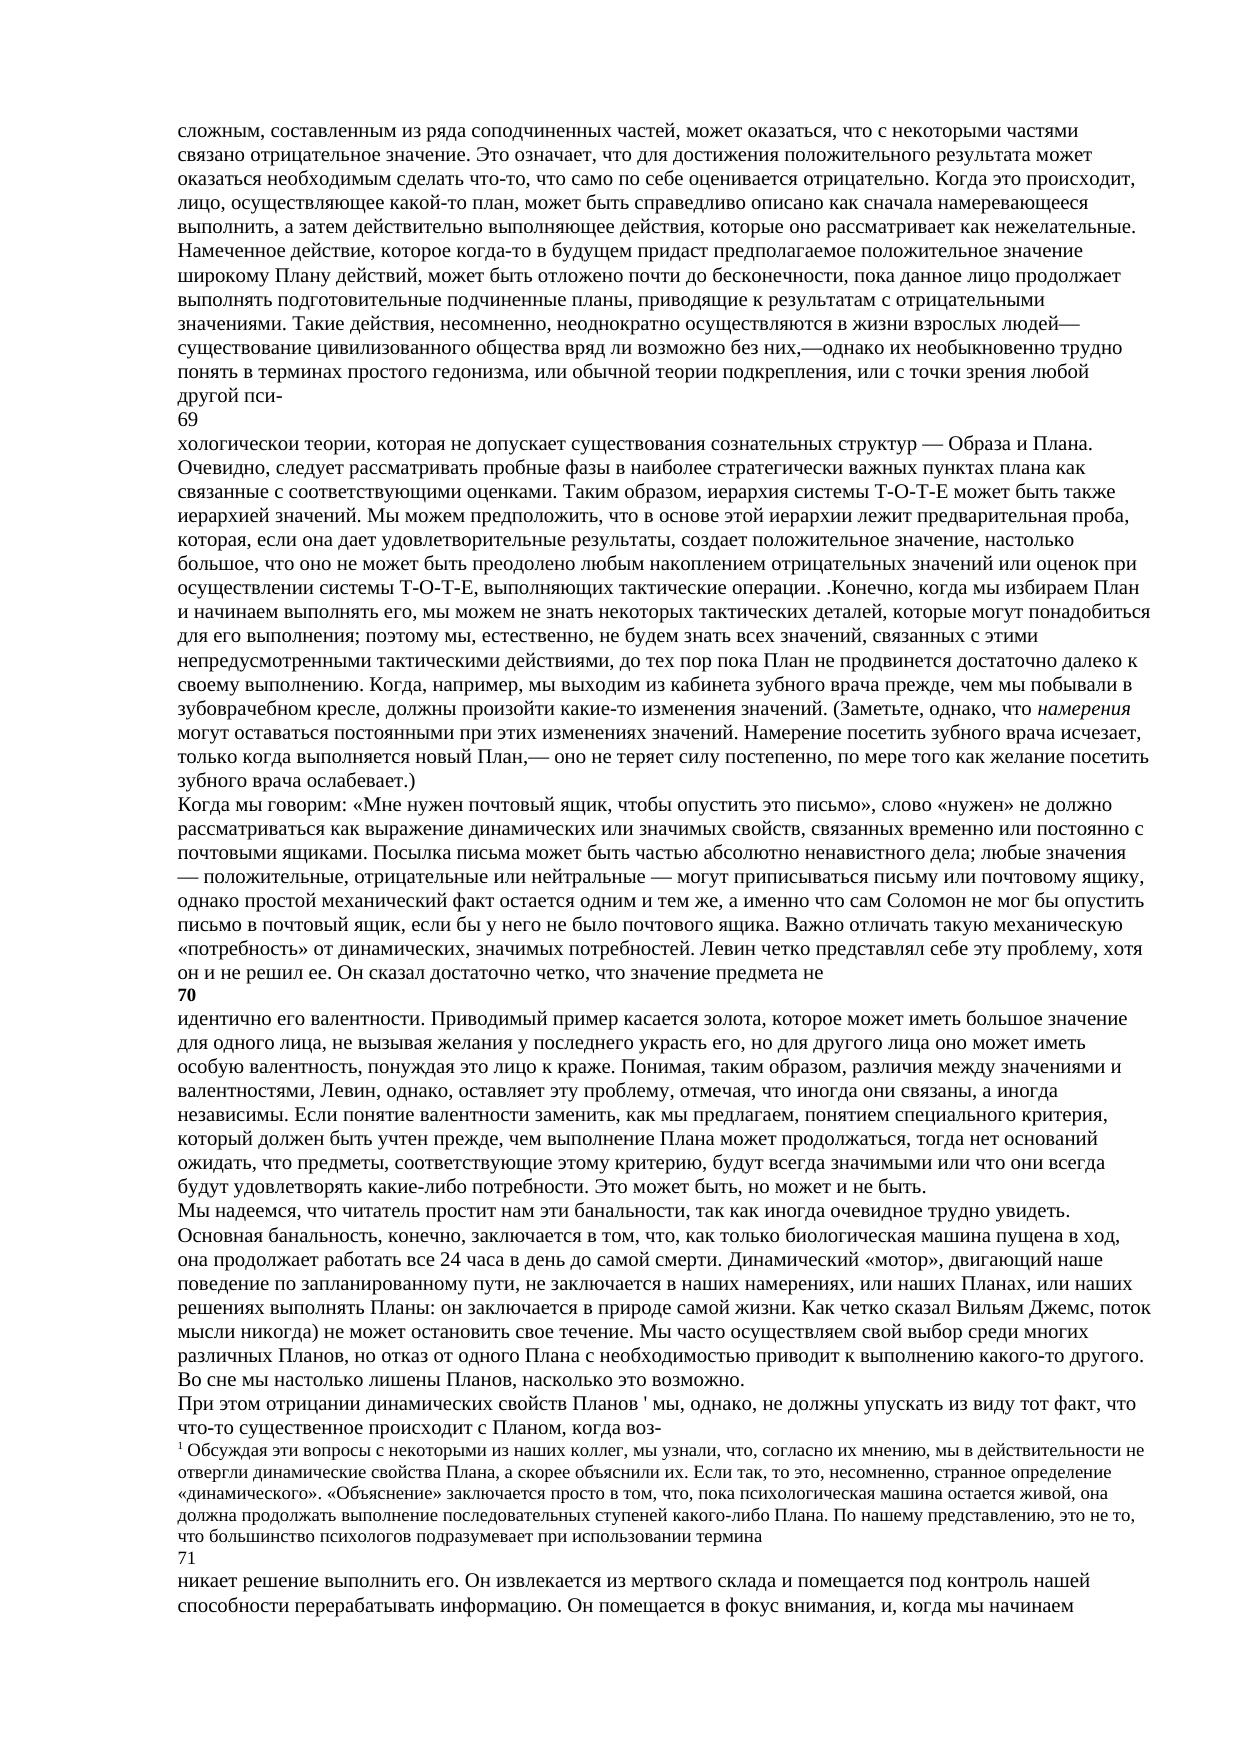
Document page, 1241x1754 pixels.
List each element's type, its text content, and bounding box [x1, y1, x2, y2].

text 71 [177, 1547, 1152, 1568]
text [177, 1568, 1152, 1617]
text Намеченное действие, которое когда-то в будущем придаст предполагаемое положительное значение широкому Плану действий, может быть отложено почти до бесконечности, пока данное лицо продолжает выполнять подготовительные подчиненные планы, приводящие к результатам с отрицательными значениями. Такие действия, несомненно, неоднократно осуществляются в жизни взрослых людей—существование цивилизованного общества вряд ли возможно без них,—однако их необыкновенно трудно понять в терминах простого гедонизма, или обычной теории подкрепления, или с точки зрения любой другой пси- [177, 238, 1152, 407]
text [177, 118, 1152, 238]
text хологическои теории, которая не допускает существования сознательных структур — Образа и Плана. [177, 431, 1152, 455]
text 1 Обсуждая эти вопросы с некоторыми из наших коллег, мы узнали, что, согласно их мнению, мы в действительности не отвергли динамические свойства Плана, а скорее объяснили их. Если так, то это, несомненно, странное определение «динамического». «Объяснение» заключается просто в том, что, пока психологическая машина остается живой, она должна продолжать выполнение последовательных ступеней какого-либо Плана. По нашему представлению, это не то, что большинство психологов подразумевает при использовании термина [177, 1439, 1152, 1547]
text 69 [177, 407, 1152, 431]
text Очевидно, следует рассматривать пробные фазы в наиболее стратегически важных пунктах плана как связанные с соответствующими оценками. Таким образом, иерархия системы Т-О-Т-Е может быть также иерархией значений. Мы можем предположить, что в основе этой иерархии лежит предварительная проба, которая, если она дает удовлетворительные результаты, создает положительное значение, настолько большое, что оно не может быть преодолено любым накоплением отрицательных значений или оценок при осуществлении системы Т-О-Т-Е, выполняющих тактические операции. .Конечно, когда мы избираем План и начинаем выполнять его, мы можем не знать некоторых тактических деталей, которые могут понадобиться для его выполнения; поэтому мы, естественно, не будем знать всех значений, связанных с этими непредусмотренными тактическими действиями, до тех пор пока План не продвинется достаточно далеко к своему выполнению. Когда, например, мы выходим из кабинета зубного врача прежде, чем мы побывали в зубоврачебном кресле, должны произойти какие-то изменения значений. (Заметьте, однако, что намерения могут оставаться постоянными при этих изменениях значений. Намерение посетить зубного врача исчезает, только когда выполняется новый План,— оно не теряет силу постепенно, по мере того как желание посетить зубного врача ослабевает.) [177, 455, 1152, 792]
text Мы надеемся, что читатель простит нам эти банальности, так как иногда очевидное трудно увидеть. Основная банальность, конечно, заключается в том, что, как только биологическая машина пущена в ход, она продолжает работать все 24 часа в день до самой смерти. Динамический «мотор», двигающий наше поведение по запланированному пути, не заключается в наших намерениях, или наших Планах, или наших решениях выполнять Планы: он заключается в природе самой жизни. Как четко сказал Вильям Джемс, поток мысли никогда) не может остановить свое течение. Мы часто осуществляем свой выбор среди многих различных Планов, но отказ от одного Плана с необходимостью приводит к выполнению какого-то другого. Во сне мы настолько лишены Планов, насколько это возможно. [177, 1198, 1152, 1391]
text 70 [177, 984, 1152, 1006]
text Когда мы говорим: «Мне нужен почтовый ящик, чтобы опустить это письмо», слово «нужен» не должно рассматриваться как выражение динамических или значимых свойств, связанных временно или постоянно с почтовыми ящиками. Посылка письма может быть частью абсолютно ненавистного дела; любые значения — положительные, отрицательные или нейтральные — могут приписываться письму или почтовому ящику, однако простой механический факт остается одним и тем же, а именно что сам Соломон не мог бы опустить письмо в почтовый ящик, если бы у него не было почтового ящика. Важно отличать такую механическую «потребность» от динамических, значимых потребностей. Левин четко представлял себе эту проблему, хотя он и не решил ее. Он сказал достаточно четко, что значение предмета не [177, 792, 1152, 984]
text идентично его валентности. Приводимый пример касается золота, которое может иметь большое значение для одного лица, не вызывая желания у последнего украсть его, но для другого лица оно может иметь особую валентность, понуждая это лицо к краже. Понимая, таким образом, различия между значениями и валентностями, Левин, однако, оставляет эту проблему, отмечая, что иногда они связаны, а иногда независимы. Если понятие валентности заменить, как мы предлагаем, понятием специального критерия, который должен быть учтен прежде, чем выполнение Плана может продолжаться, тогда нет оснований ожидать, что предметы, соответствующие этому критерию, будут всегда значимыми или что они всегда будут удовлетворять какие-либо потребности. Это может быть, но может и не быть. [177, 1006, 1152, 1198]
text При этом отрицании динамических свойств Планов ' мы, однако, не должны упускать из виду тот факт, что что-то существенное происходит с Планом, когда воз- [177, 1391, 1152, 1439]
